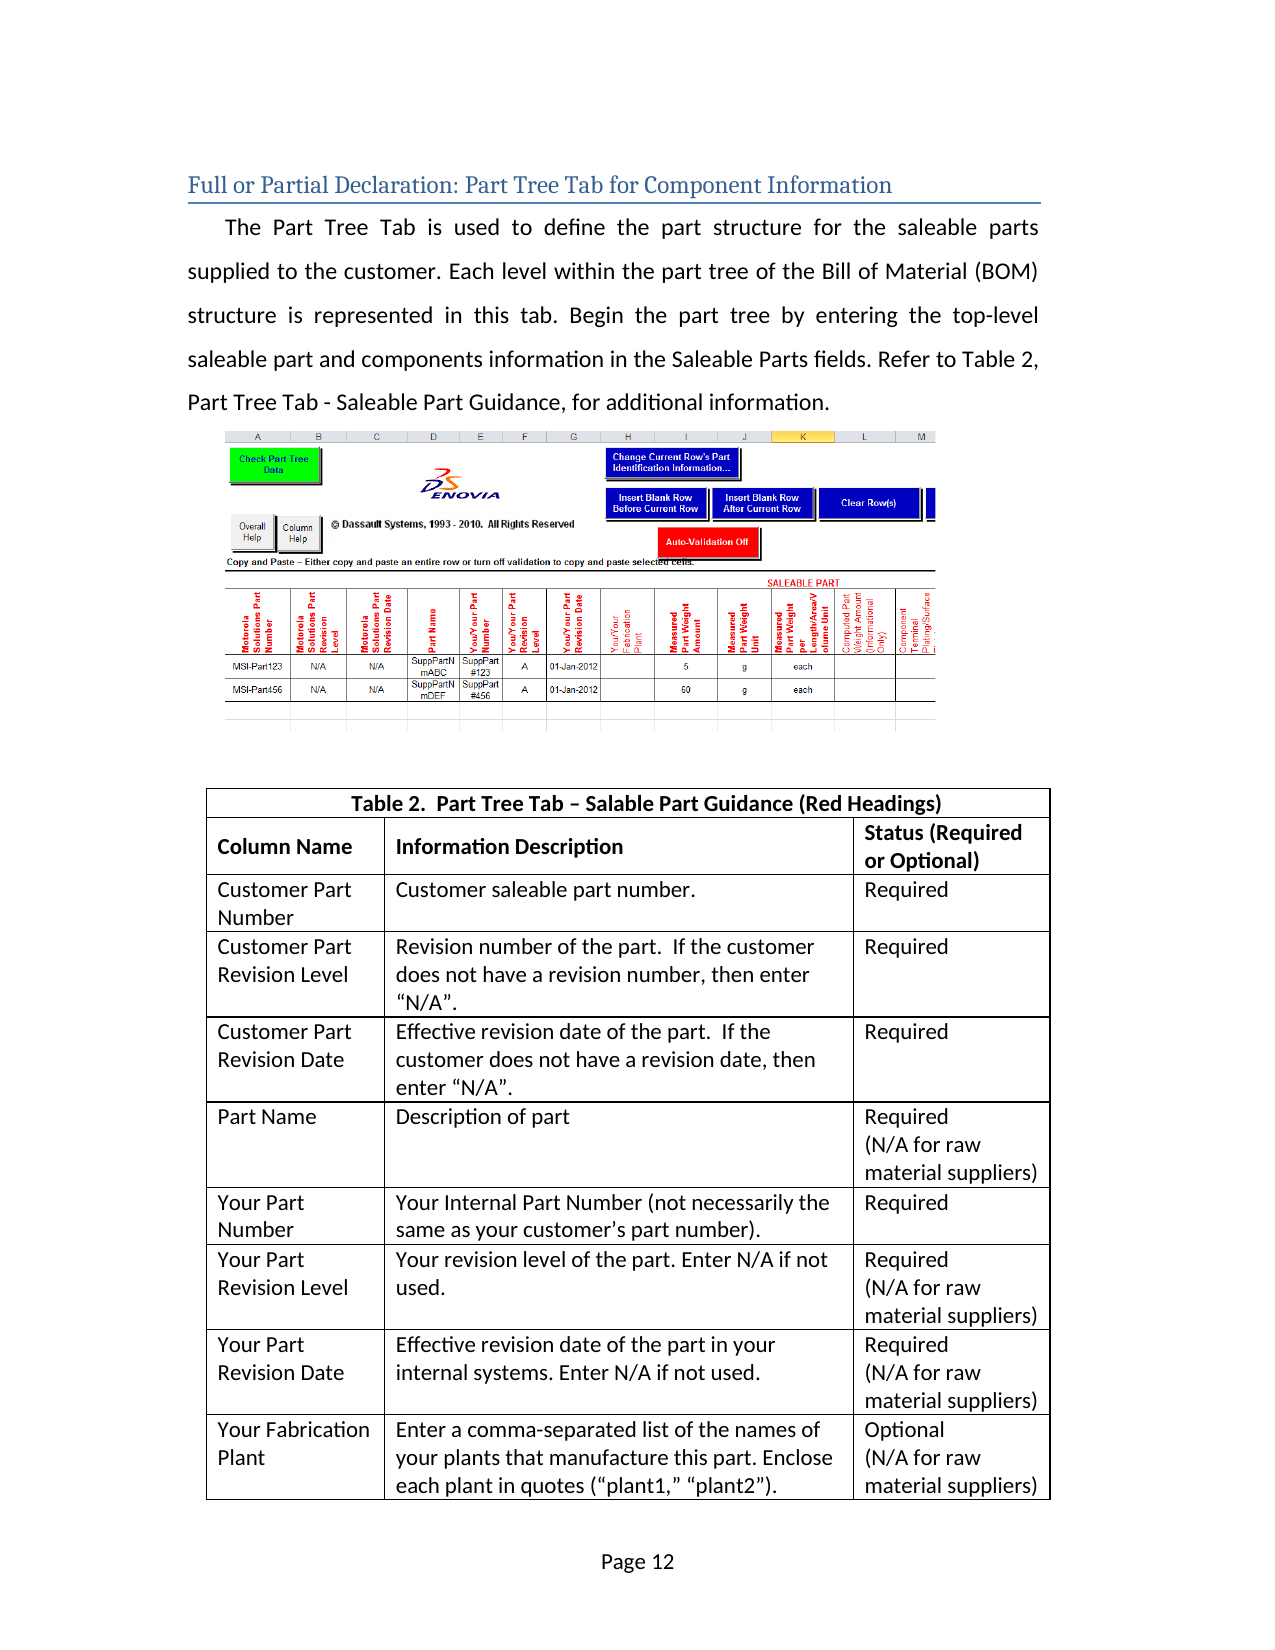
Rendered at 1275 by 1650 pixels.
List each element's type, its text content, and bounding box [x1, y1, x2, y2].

table_cell Customer Part Number [207, 875, 384, 931]
table_cell Revision number of the part. If the customer does not have a revision number, then enter “N/A”. [385, 932, 853, 1016]
table_cell Effective revision date of the part. If the customer does not have a revision date, then enter “N/A”. [385, 1018, 853, 1101]
table_cell Required (N/A for raw material suppliers) [854, 1330, 1049, 1414]
picture [225, 431, 936, 731]
subtitle Full or Partial Declaration: Part Tree Tab for Component Information [187, 171, 1041, 204]
table_cell Your Internal Part Number (not necessarily the same as your customer’s part number). [385, 1188, 853, 1244]
table_cell Optional (N/A for raw material suppliers) [854, 1415, 1049, 1499]
table_cell Required (N/A for raw material suppliers) [854, 1245, 1049, 1329]
table_cell Enter a comma-separated list of the names of your plants that manufacture this part. Enclose each plant in quotes (“plant1,” “plant2”). [385, 1415, 853, 1499]
table_cell Status (Required or Optional) [854, 818, 1049, 874]
table_cell Your revision level of the part. Enter N/A if not used. [385, 1245, 853, 1329]
text The Part Tree Tab is used to define the part structure for the saleable parts supplied to the customer. Each level within the part tree of the Bill of Material (BOM) structure is represented in this tab. Begin the part tree by entering the top-level saleable part and components information in the Saleable Parts fields. Refer to Table 2, Part Tree Tab - Saleable Part Guidance, for additional information. [187, 212, 1041, 417]
table_cell Customer saleable part number. [385, 875, 853, 931]
table_cell Part Name [207, 1103, 384, 1187]
table_header Table 2. Part Tree Tab – Salable Part Guidance (Red Headings) [207, 789, 1049, 817]
table_cell Customer Part Revision Date [207, 1018, 384, 1101]
table_cell Your Fabrication Plant [207, 1415, 384, 1499]
table_cell Your Part Number [207, 1188, 384, 1244]
table_cell Effective revision date of the part in your internal systems. Enter N/A if not used. [385, 1330, 853, 1414]
table_cell Required (N/A for raw material suppliers) [854, 1103, 1049, 1187]
table_cell Description of part [385, 1103, 853, 1187]
table_cell Customer Part Revision Level [207, 932, 384, 1016]
table_cell Required [854, 875, 1049, 931]
table_cell Required [854, 1018, 1049, 1101]
table_cell Required [854, 1188, 1049, 1244]
table_cell Your Part Revision Level [207, 1245, 384, 1329]
table_cell Your Part Revision Date [207, 1330, 384, 1414]
table_cell Information Description [385, 818, 853, 874]
table_cell Required [854, 932, 1049, 1016]
table_cell Column Name [207, 818, 384, 874]
